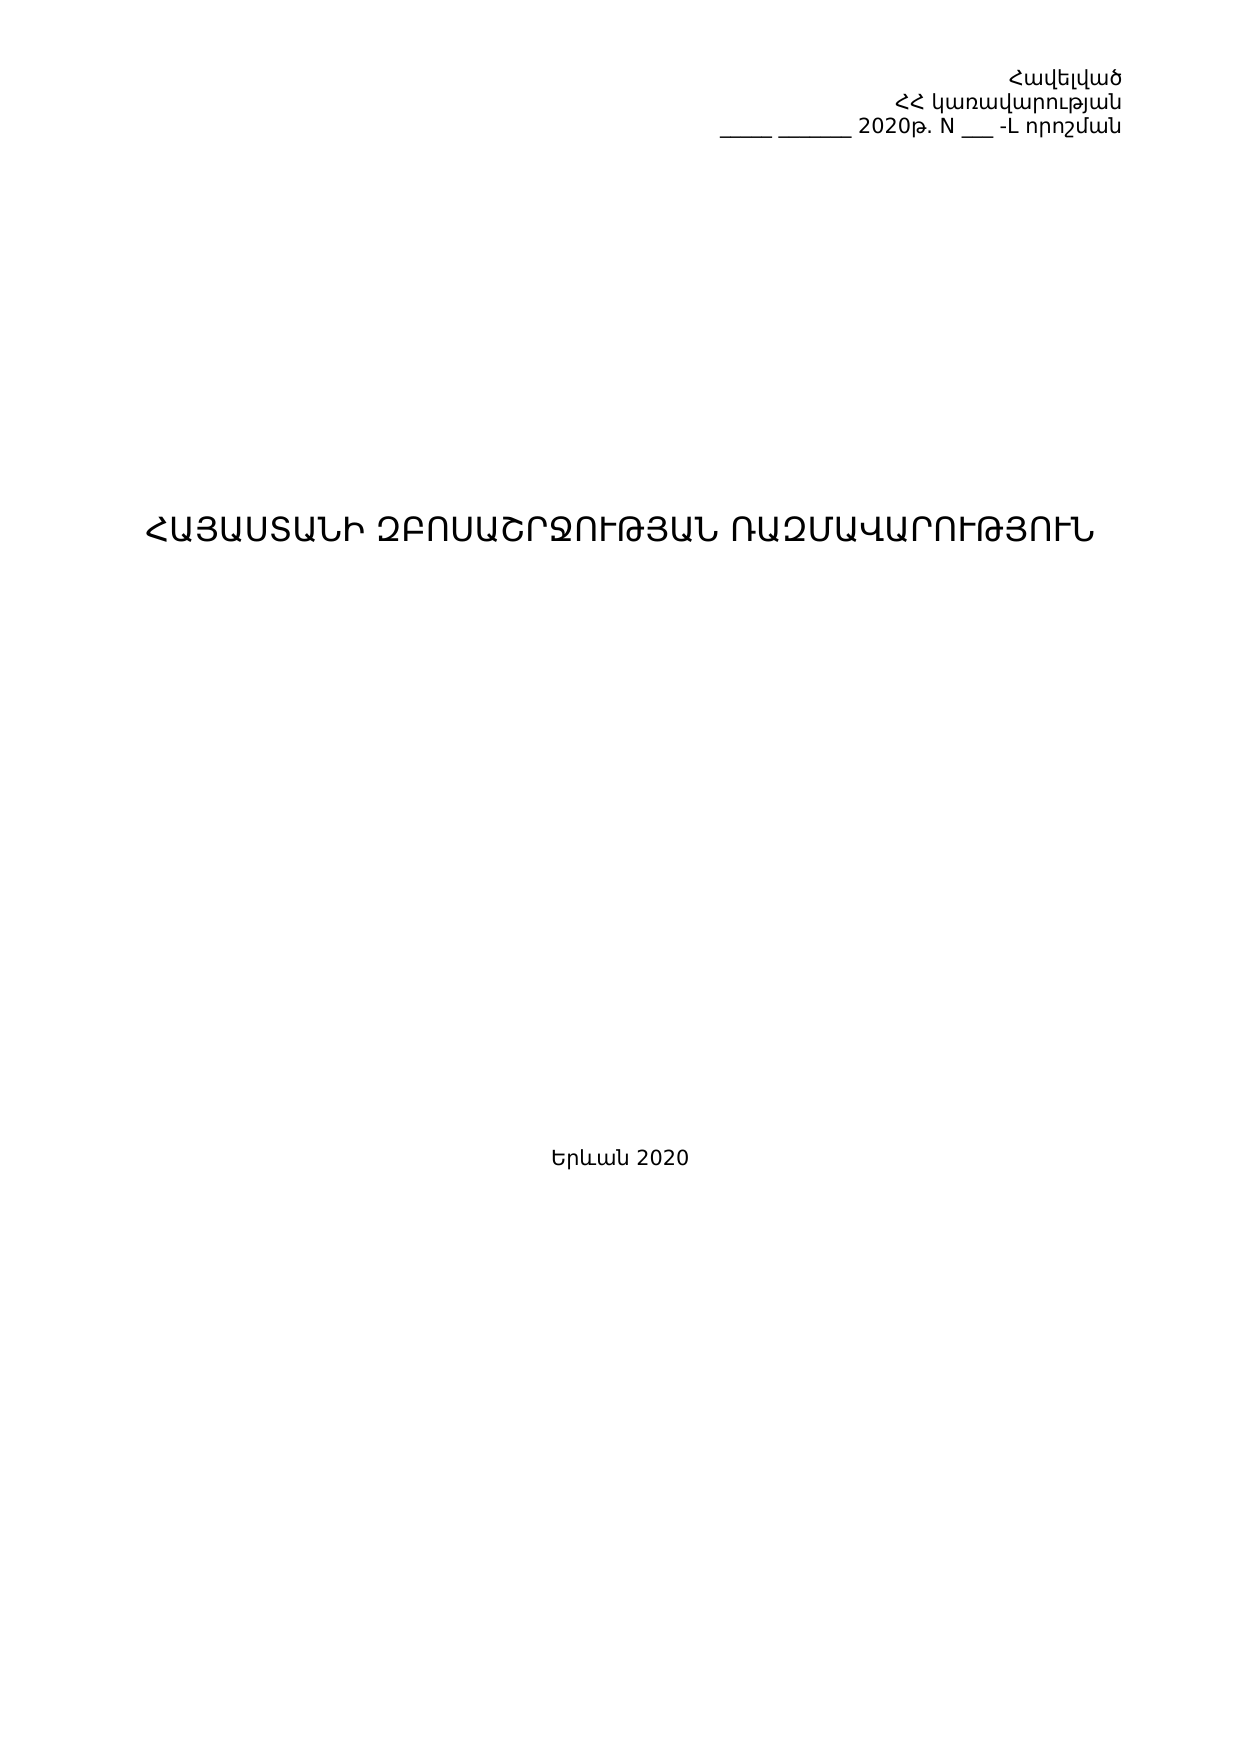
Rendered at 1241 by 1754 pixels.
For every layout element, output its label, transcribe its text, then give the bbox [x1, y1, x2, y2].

text ՀՀ կառավարության [118, 90, 1122, 114]
text Երևան 2020 [118, 1146, 1122, 1170]
subtitle Հավելված [118, 66, 1122, 90]
text _____ _______ 2020թ. N ___ -L որոշման [118, 114, 1122, 138]
text ՀԱՅԱՍՏԱՆԻ ԶԲՈՍԱՇՐՋՈՒԹՅԱՆ ՌԱԶՄԱՎԱՐՈՒԹՅՈՒՆ [118, 510, 1122, 549]
